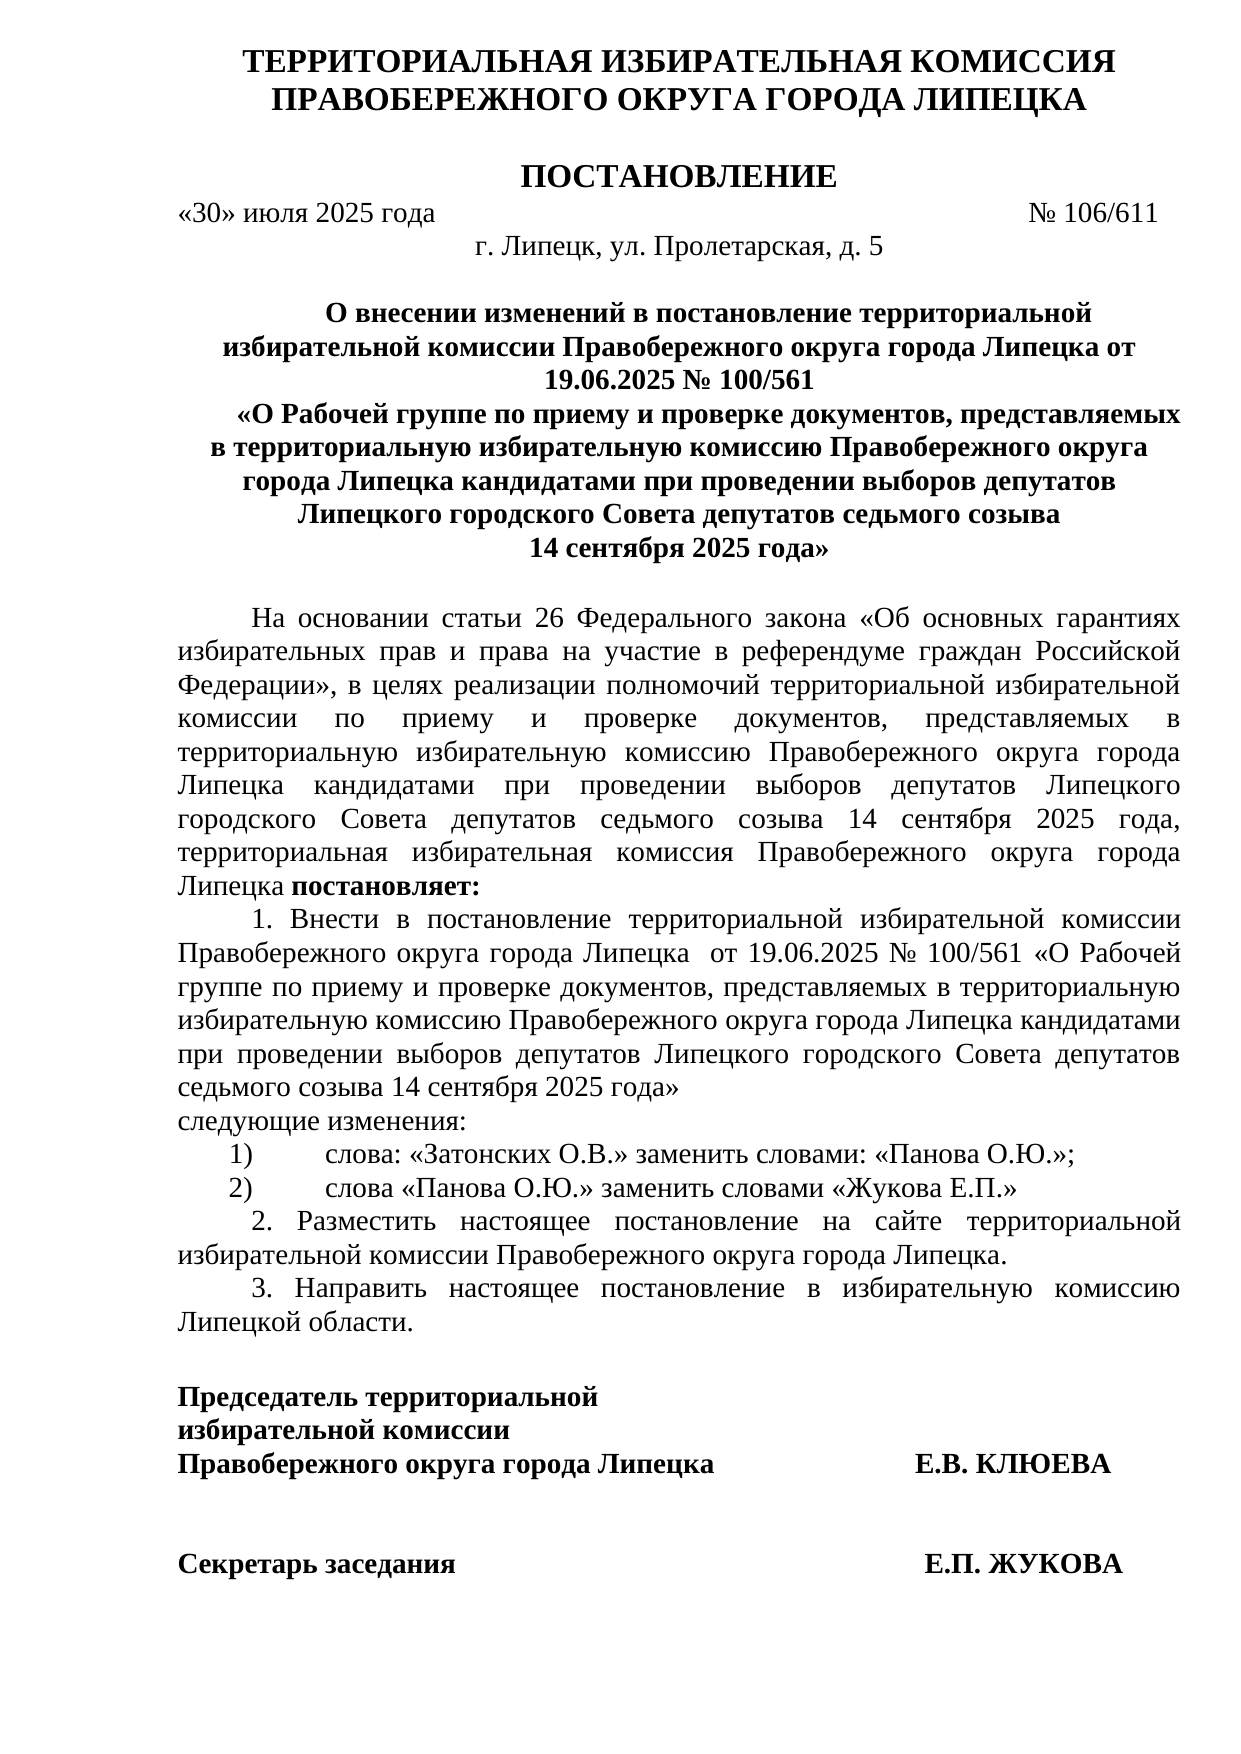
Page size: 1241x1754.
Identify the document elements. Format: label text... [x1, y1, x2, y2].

text 1. Внести в постановление территориальной избирательной комиссии Правобережного округа города Липецка от 19.06.2025 № 100/561 «О Рабочей группе по приему и проверке документов, представляемых в территориальную избирательную комиссию Правобережного округа города Липецка кандидатами при проведении выборов депутатов Липецкого городского Совета депутатов седьмого созыва 14 сентября 2025 года» [177, 902, 1181, 1103]
text 14 сентября 2025 года» [177, 530, 1181, 564]
list 3. Направить настоящее постановление в избирательную комиссию Липецкой области. [177, 1271, 1181, 1338]
text Председатель территориальной [177, 1379, 1181, 1412]
text избирательной комиссии [177, 1412, 1181, 1446]
text Правобережного округа города Липецка Е.В. КЛЮЕВА [177, 1446, 1181, 1479]
text следующие изменения: [177, 1103, 1181, 1136]
text На основании статьи 26 Федерального закона «Об основных гарантиях избирательных прав и права на участие в референдуме граждан Российской Федерации», в целях реализации полномочий территориальной избирательной комиссии по приему и проверке документов, представляемых в территориальную избирательную комиссию Правобережного округа города Липецка кандидатами при проведении выборов депутатов Липецкого городского Совета депутатов седьмого созыва 14 сентября 2025 года, территориальная избирательная комиссия Правобережного округа города Липецка постановляет: [177, 600, 1181, 902]
text ТЕРРИТОРИАЛЬНАЯ ИЗБИРАТЕЛЬНАЯ КОМИССИЯ ПРАВОБЕРЕЖНОГО ОКРУГА ГОРОДА ЛИПЕЦКА [177, 41, 1181, 118]
text О внесении изменений в постановление территориальной избирательной комиссии Правобережного округа города Липецка от 19.06.2025 № 100/561 [177, 295, 1181, 396]
text г. Липецк, ул. Пролетарская, д. 5 [177, 228, 1181, 262]
text «30» июля 2025 года № 106/611 [177, 195, 1181, 228]
text Секретарь заседания Е.П. ЖУКОВА [177, 1547, 1181, 1580]
text «О Рабочей группе по приему и проверке документов, представляемых в территориальную избирательную комиссию Правобережного округа города Липецка кандидатами при проведении выборов депутатов Липецкого городского Совета депутатов седьмого созыва [177, 396, 1181, 530]
list слова: «Затонских О.В.» заменить словами: «Панова О.Ю.»; [177, 1136, 1181, 1170]
list слова «Панова О.Ю.» заменить словами «Жукова Е.П.» [177, 1170, 1181, 1203]
list 2. Разместить настоящее постановление на сайте территориальной избирательной комиссии Правобережного округа города Липецка. [177, 1203, 1181, 1271]
text ПОСТАНОВЛЕНИЕ [177, 156, 1181, 195]
